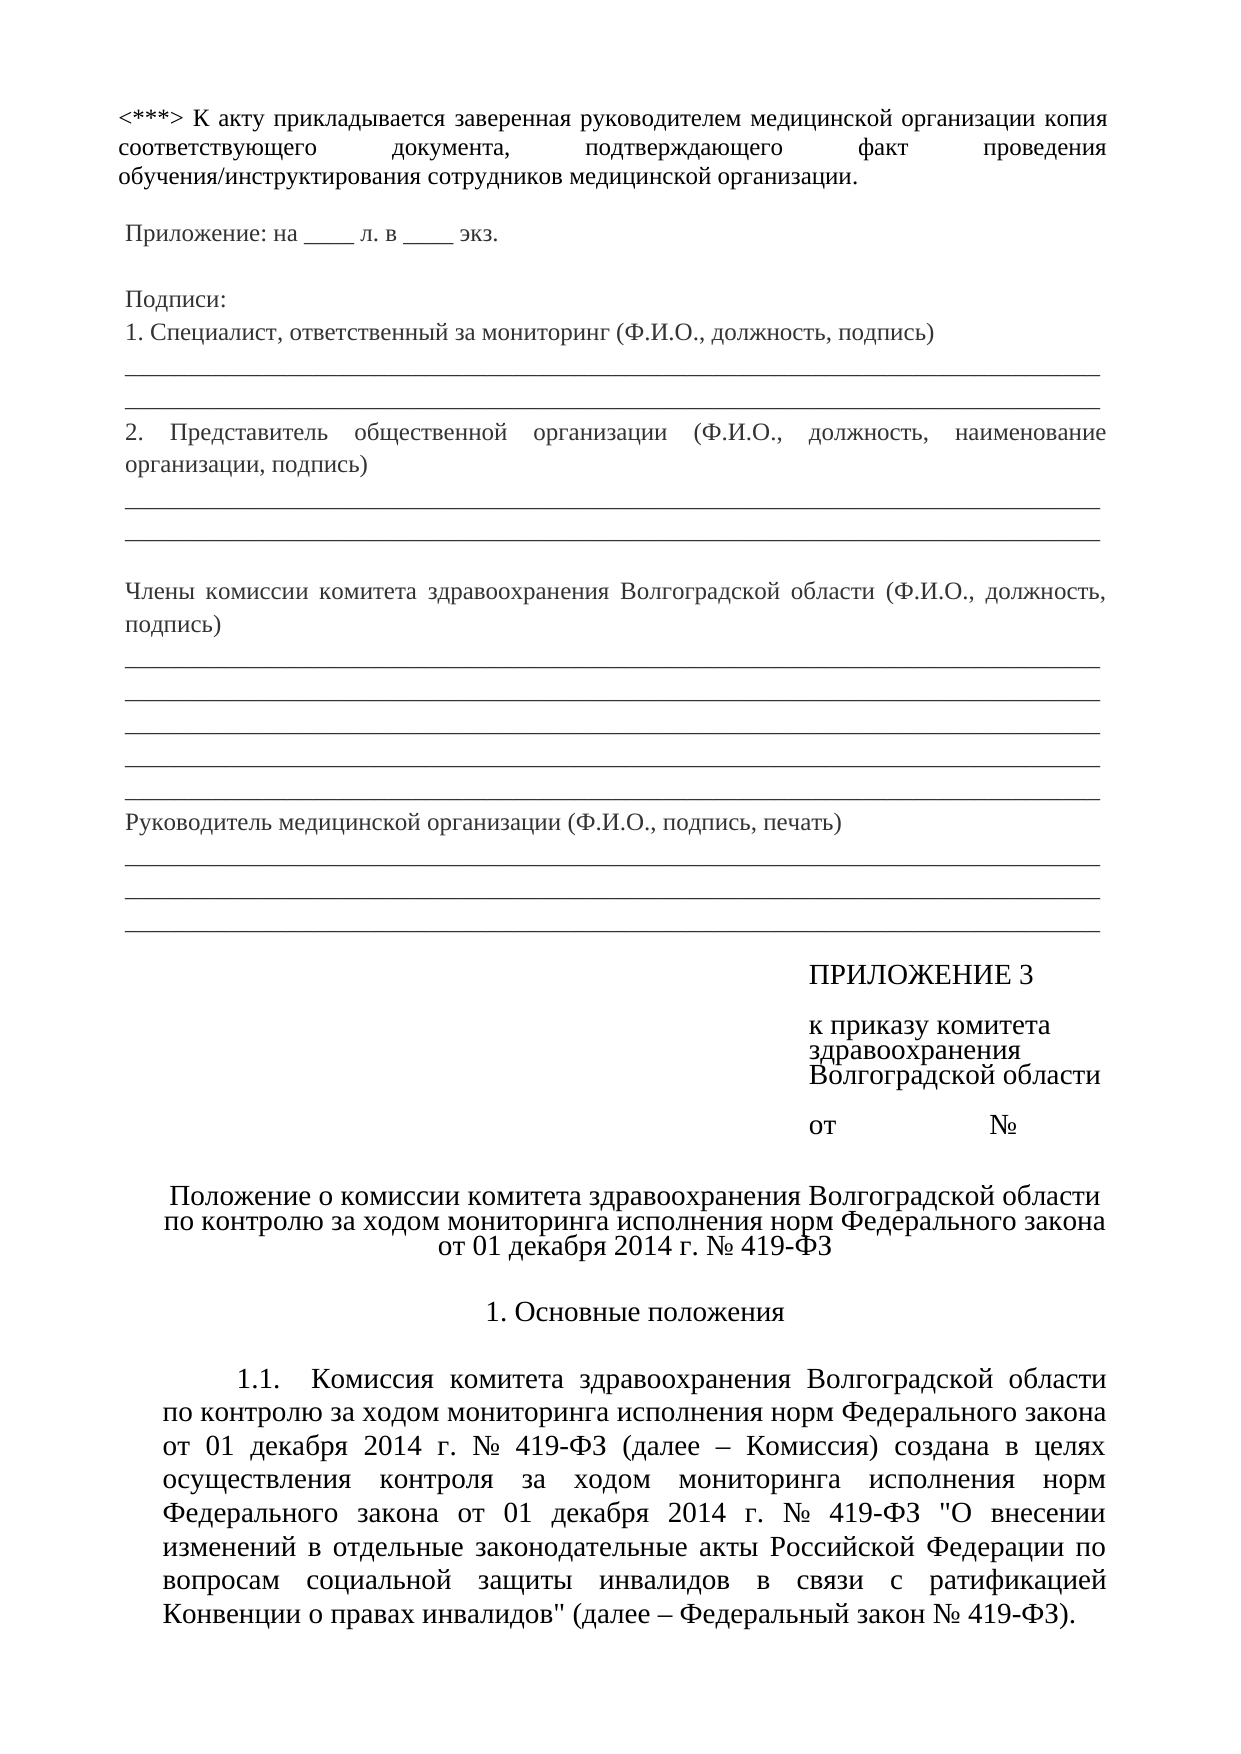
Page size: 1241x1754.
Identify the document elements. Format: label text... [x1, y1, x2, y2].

text 1. Специалист, ответственный за мониторинг (Ф.И.О., должность, подпись) [125, 317, 1107, 346]
text ______________________________________________________________________________ [125, 383, 1107, 412]
title Положение о комиссии комитета здравоохранения Волгоградской области по контролю за ходом мониторинга исполнения норм Федерального закона от 01 декабря 2014 г. № 419-ФЗ [162, 1185, 1107, 1260]
text __________________________________________________________________________________________________________________________________________________________________________________________________________________________________________ [125, 840, 1107, 935]
text 2. Представитель общественной организации (Ф.И.О., должность, наименование организации, подпись) [125, 445, 1107, 478]
text <***> К акту прикладывается заверенная руководителем медицинской организации копия соответствующего документа, подтверждающего факт проведения обучения/инструктирования сотрудников медицинской организации. [118, 103, 1107, 190]
text Члены комиссии комитета здравоохранения Волгоградской области (Ф.И.О., должность, подпись) [125, 605, 1107, 638]
title 1. Основные положения [162, 1294, 1107, 1327]
text Подписи: [125, 284, 1107, 313]
table_header ПРИЛОЖЕНИЕ 3 к приказу комитета здравоохранения Волгоградской области от № [798, 965, 1118, 1160]
text Приложение: на ____ л. в ____ экз. [125, 218, 1107, 247]
text ____________________________________________________________________________________________________________________________________________________________ [125, 483, 1107, 544]
title 1.1. Комиссия комитета здравоохранения Волгоградской области по контролю за ходом мониторинга исполнения норм Федерального закона от 01 декабря 2014 г. № 419-ФЗ (далее – Комиссия) создана в целях осуществления контроля за ходом мониторинга исполнения норм Федерального закона от 01 декабря 2014 г. № 419-ФЗ "О внесении изменений в отдельные законодательные акты Российской Федерации по вопросам социальной защиты инвалидов в связи с ратификацией Конвенции о правах инвалидов" (далее – Федеральный закон № 419-ФЗ). [162, 1361, 1107, 1629]
text ______________________________________________________________________________________________________________________________________________________________________________________________________________________________________________________________________________________________________________________________________________________________________________________________________Руководитель медицинской организации (Ф.И.О., подпись, печать) [125, 642, 1107, 836]
